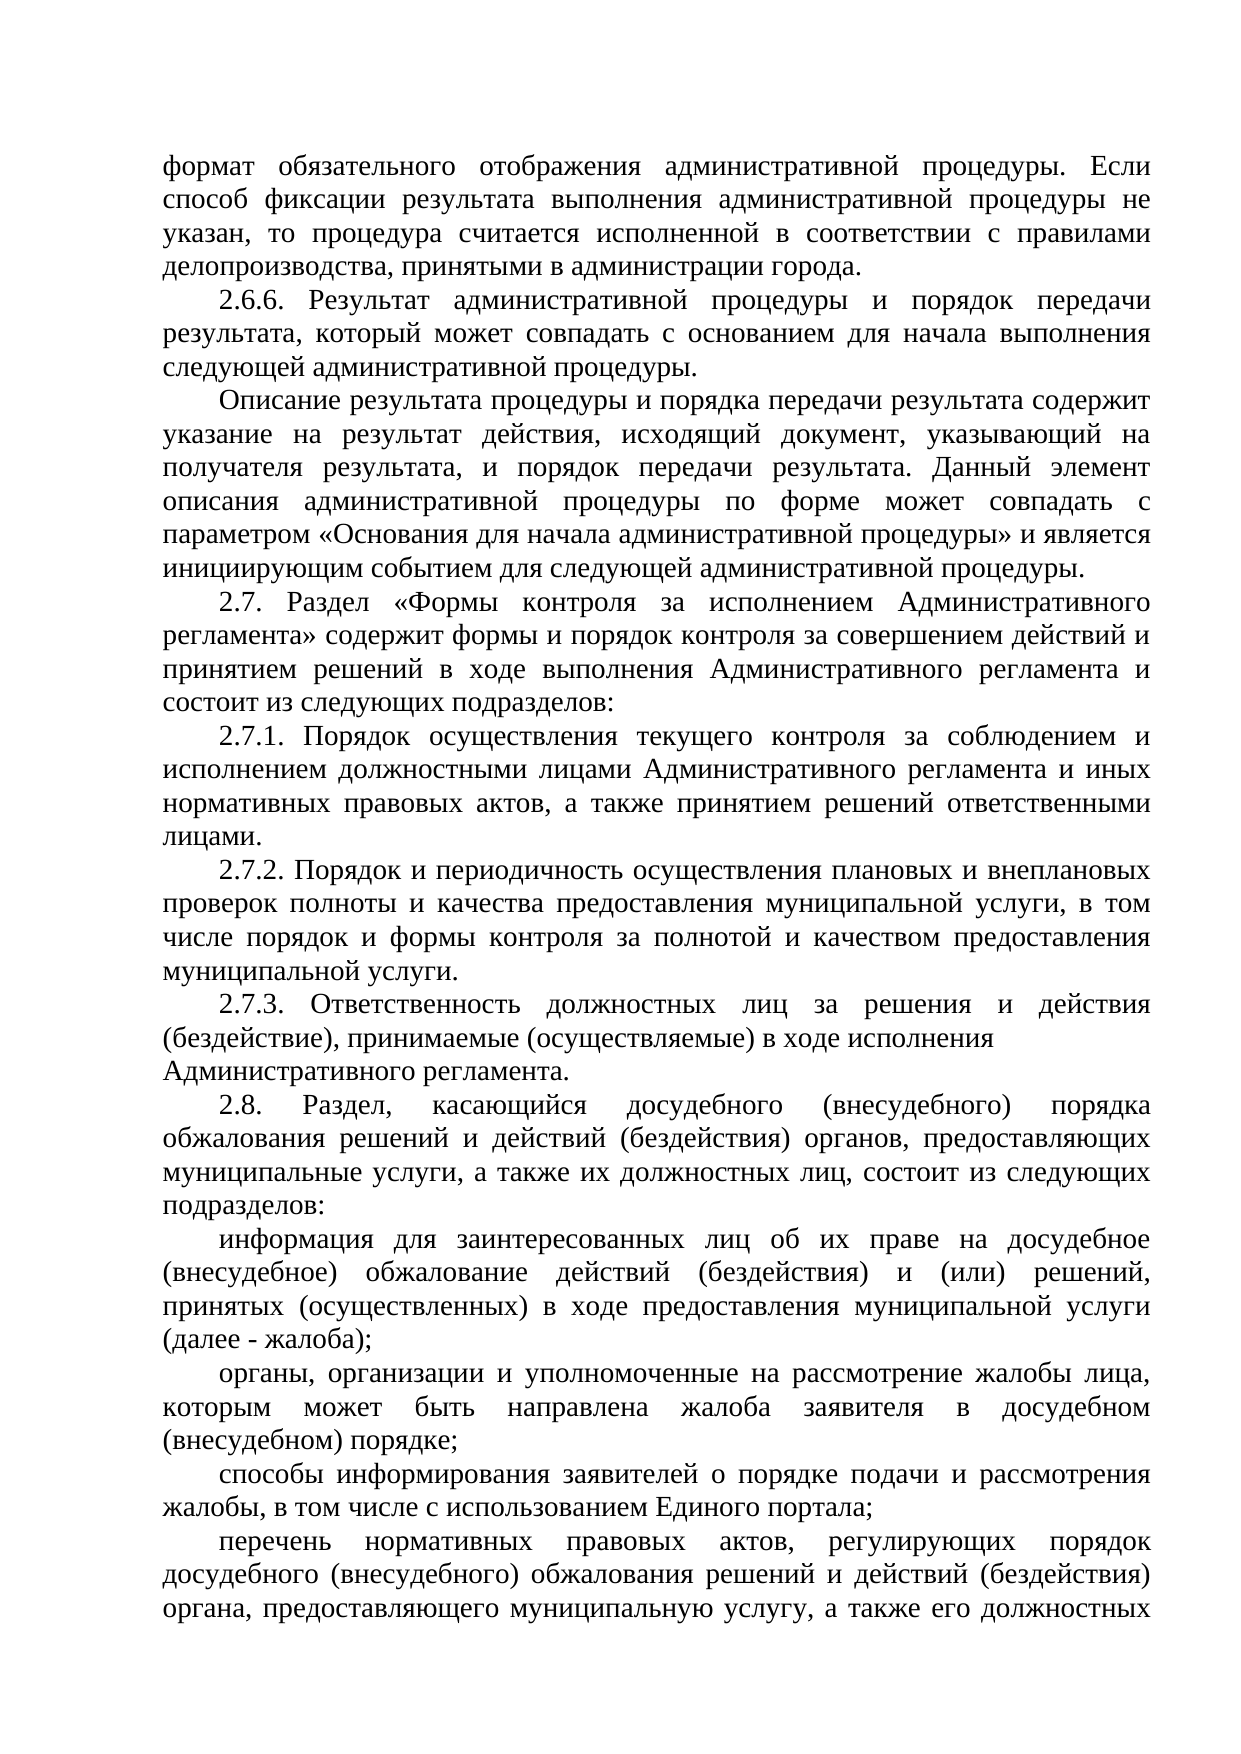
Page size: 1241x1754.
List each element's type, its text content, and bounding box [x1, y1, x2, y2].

text Описание результата процедуры и порядка передачи результата содержит указание на результат действия, исходящий документ, указывающий на получателя результата, и порядок передачи результата. Данный элемент описания административной процедуры по форме может совпадать с параметром «Основания для начала административной процедуры» и является инициирующим событием для следующей административной процедуры. [162, 382, 1152, 584]
text органы, организации и уполномоченные на рассмотрение жалобы лица, которым может быть направлена жалоба заявителя в досудебном (внесудебном) порядке; [162, 1355, 1152, 1456]
text 2.7.3. Ответственность должностных лиц за решения и действия (бездействие), принимаемые (осуществляемые) в ходе исполнения [162, 986, 1152, 1053]
text 2.8. Раздел, касающийся досудебного (внесудебного) порядка обжалования решений и действий (бездействия) органов, предоставляющих муниципальные услуги, а также их должностных лиц, состоит из следующих подразделов: [162, 1087, 1152, 1221]
text способы информирования заявителей о порядке подачи и рассмотрения жалобы, в том числе с использованием Единого портала; [162, 1456, 1152, 1523]
text 2.7.1. Порядок осуществления текущего контроля за соблюдением и исполнением должностными лицами Административного регламента и иных нормативных правовых актов, а также принятием решений ответственными лицами. [162, 718, 1152, 852]
text 2.6.6. Результат административной процедуры и порядок передачи результата, который может совпадать с основанием для начала выполнения следующей административной процедуры. [162, 282, 1152, 382]
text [162, 148, 1152, 282]
text Административного регламента. [162, 1053, 1152, 1087]
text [162, 1523, 1152, 1623]
text 2.7. Раздел «Формы контроля за исполнением Административного регламента» содержит формы и порядок контроля за совершением действий и принятием решений в ходе выполнения Административного регламента и состоит из следующих подразделов: [162, 584, 1152, 718]
text информация для заинтересованных лиц об их праве на досудебное (внесудебное) обжалование действий (бездействия) и (или) решений, принятых (осуществленных) в ходе предоставления муниципальной услуги (далее - жалоба); [162, 1221, 1152, 1355]
text 2.7.2. Порядок и периодичность осуществления плановых и внеплановых проверок полноты и качества предоставления муниципальной услуги, в том числе порядок и формы контроля за полнотой и качеством предоставления муниципальной услуги. [162, 852, 1152, 986]
